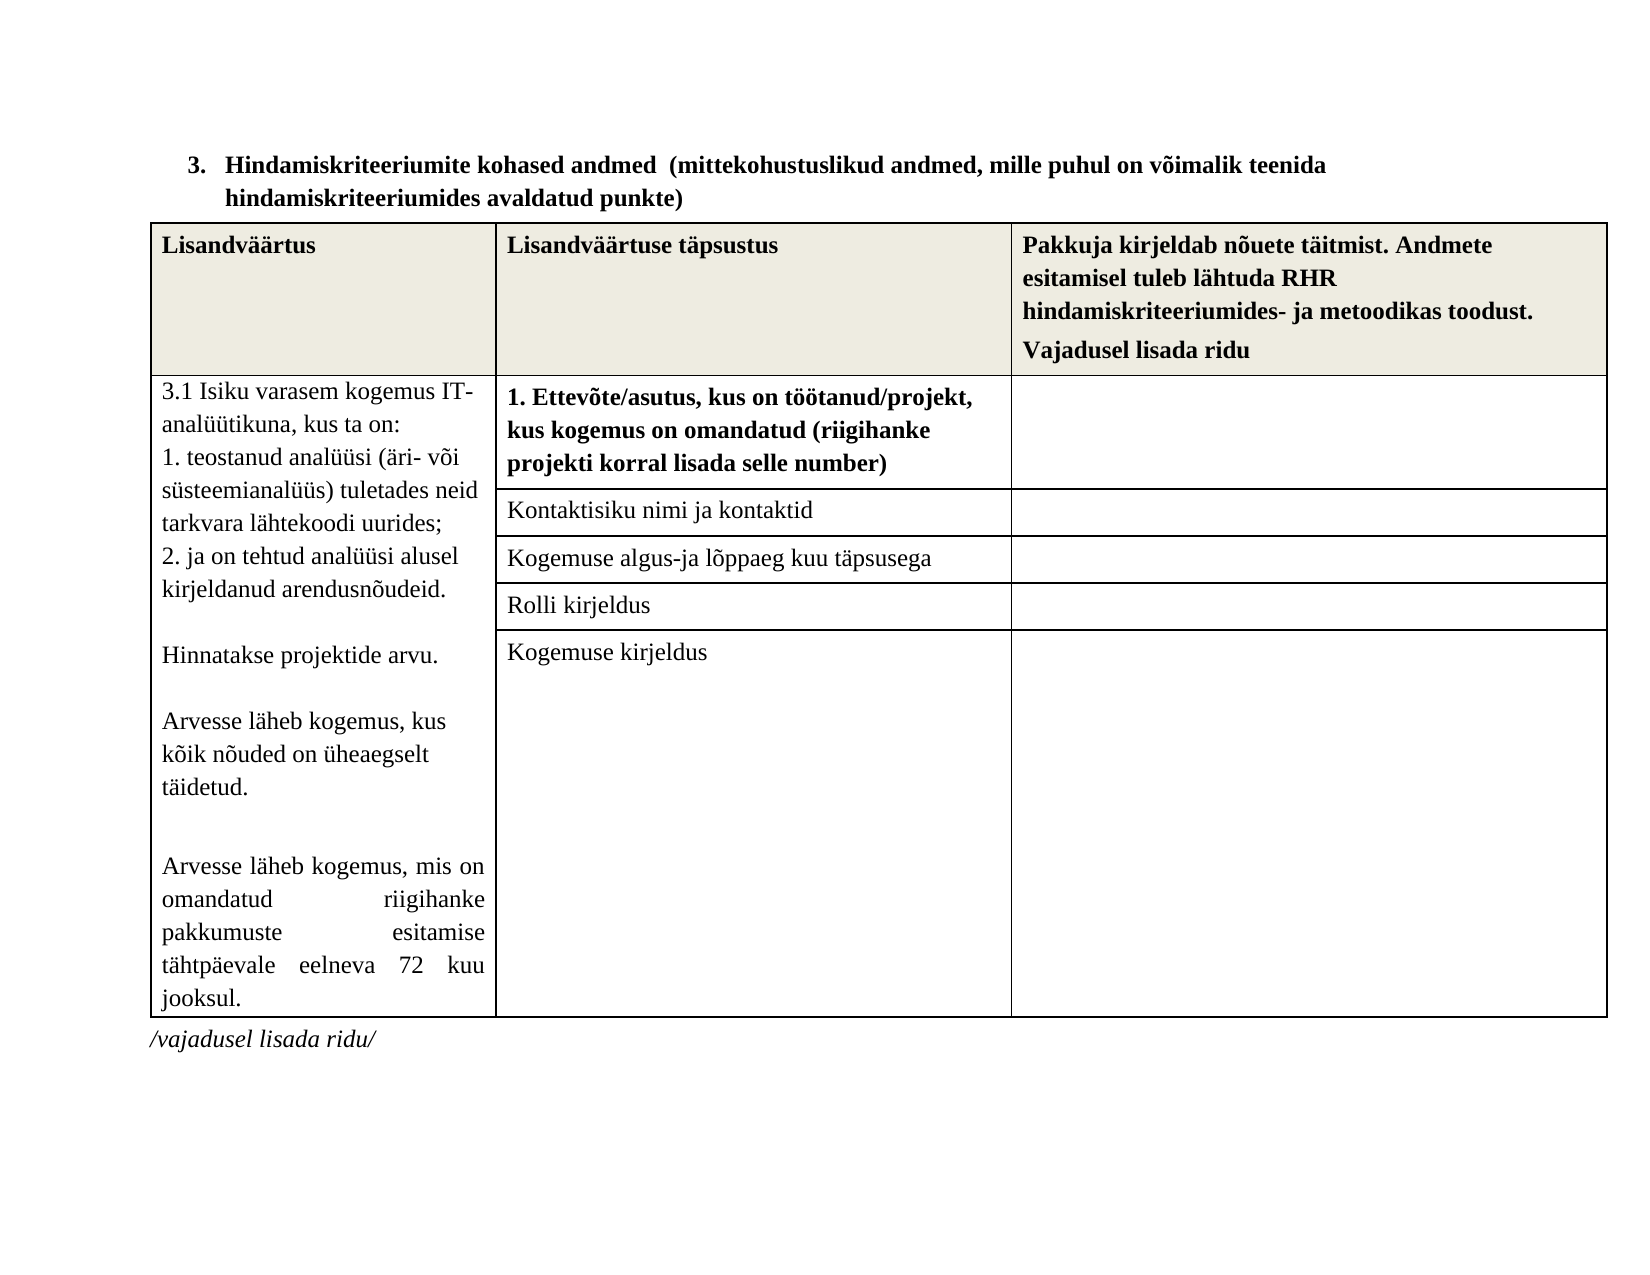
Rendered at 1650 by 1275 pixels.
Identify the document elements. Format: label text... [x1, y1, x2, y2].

table_cell [1012, 490, 1606, 535]
table_cell [1012, 584, 1606, 629]
table_cell Rolli kirjeldus [497, 584, 1011, 629]
table_header Pakkuja kirjeldab nõuete täitmist. Andmete esitamisel tuleb lähtuda RHR hindamiskriteeriumides- ja metoodikas toodust. Vajadusel lisada ridu [1012, 224, 1606, 375]
table_cell Kontaktisiku nimi ja kontaktid [497, 490, 1011, 535]
table_cell [1012, 537, 1606, 582]
list Hindamiskriteeriumite kohased andmed (mittekohustuslikud andmed, mille puhul on võimalik teenida hindamiskriteeriumides avaldatud punkte) [187, 150, 1452, 212]
table_header Lisandväärtus [152, 224, 495, 375]
table_cell 1. Ettevõte/asutus, kus on töötanud/projekt, kus kogemus on omandatud (riigihanke projekti korral lisada selle number) [497, 376, 1011, 488]
table_header Lisandväärtuse täpsustus [497, 224, 1011, 375]
table_cell [1012, 376, 1606, 488]
table_cell Kogemuse kirjeldus [497, 631, 1011, 1016]
text /vajadusel lisada ridu/ [150, 1024, 1452, 1053]
table_cell Kogemuse algus-ja lõppaeg kuu täpsusega [497, 537, 1011, 582]
table_cell [1012, 631, 1606, 1016]
table_cell 3.1 Isiku varasem kogemus IT-analüütikuna, kus ta on: 1. teostanud analüüsi (äri- või süsteemianalüüs) tuletades neid tarkvara lähtekoodi uurides; 2. ja on tehtud analüüsi alusel kirjeldanud arendusnõudeid. Hinnatakse projektide arvu. Arvesse läheb kogemus, kus kõik nõuded on üheaegselt täidetud. Arvesse läheb kogemus, mis on omandatud riigihanke pakkumuste esitamise tähtpäevale eelneva 72 kuu jooksul. [152, 376, 495, 1016]
